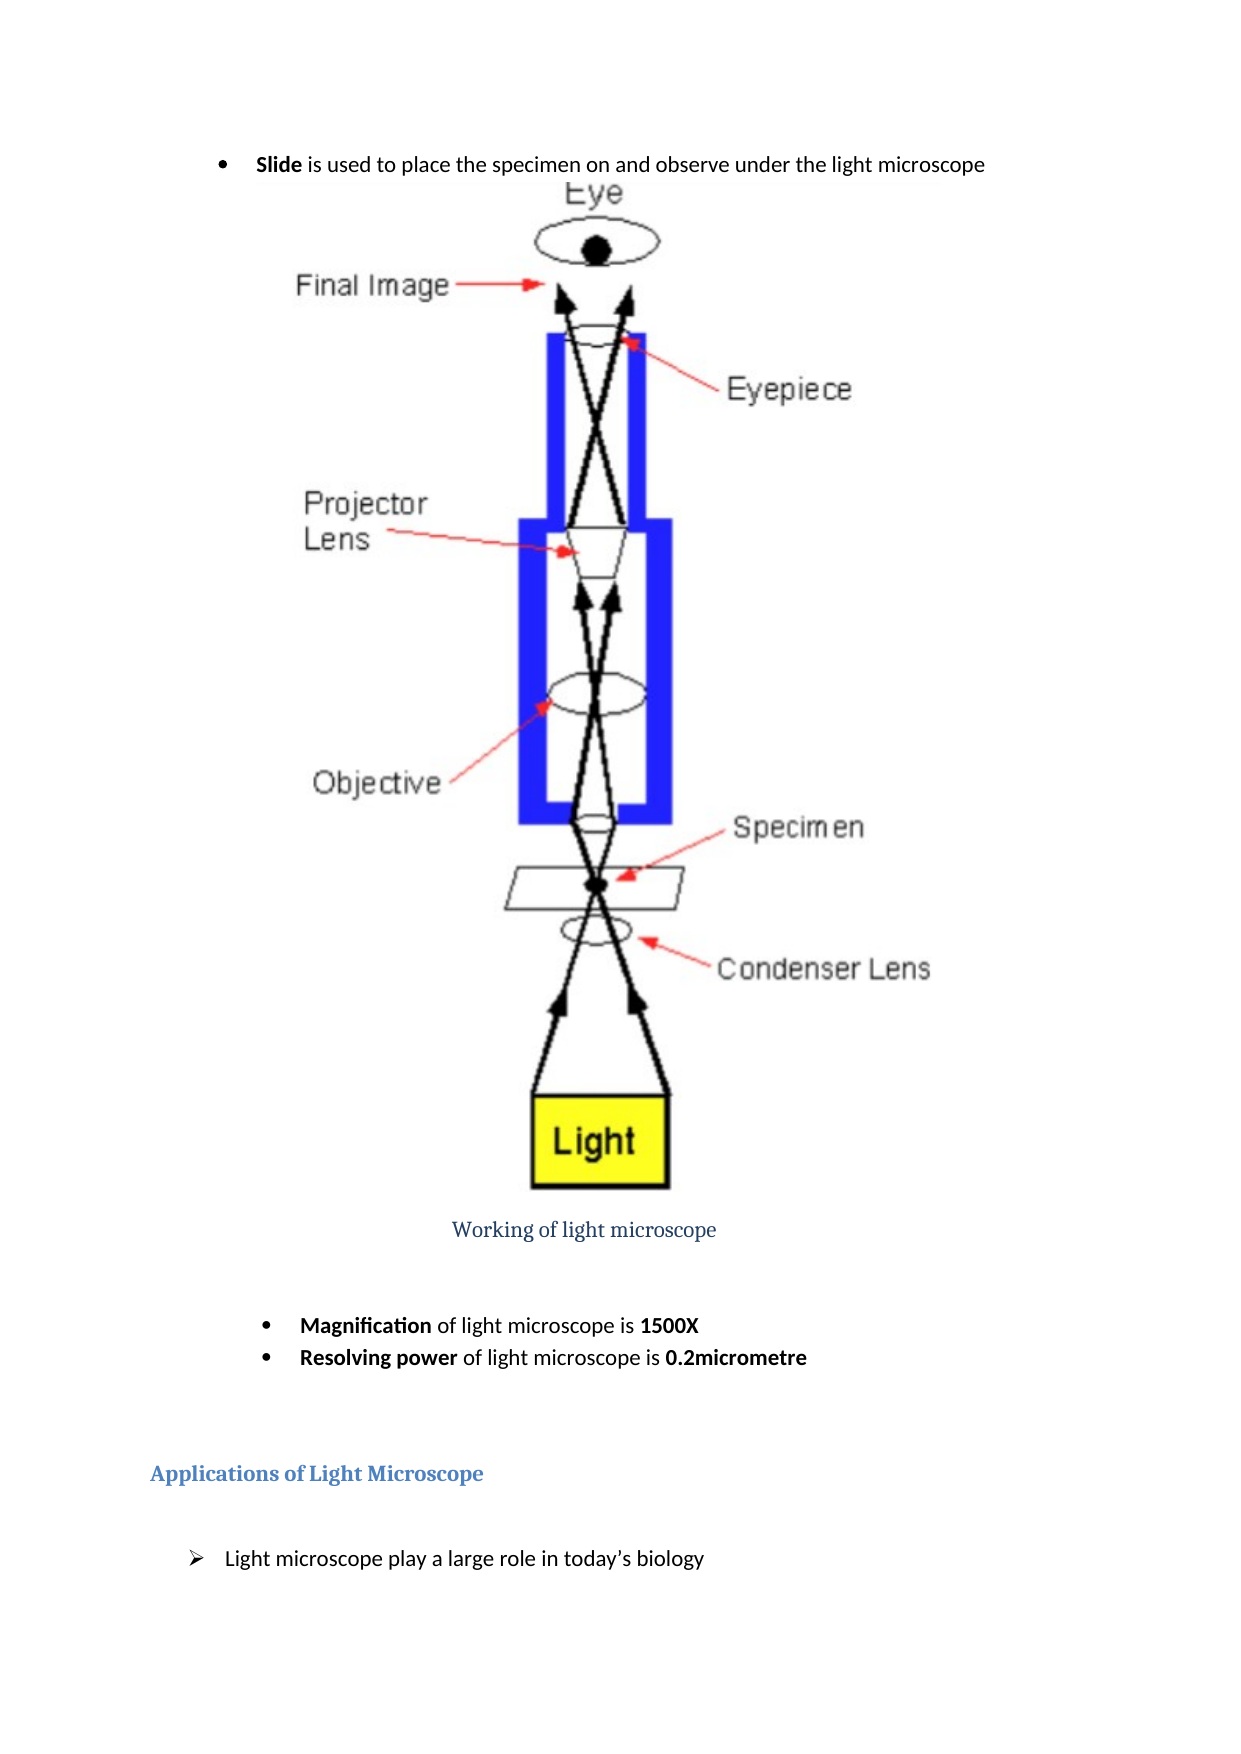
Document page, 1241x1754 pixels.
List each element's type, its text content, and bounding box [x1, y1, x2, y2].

list Resolving power of light microscope is 0.2micrometre [262, 1343, 1090, 1371]
list Light microscope play a large role in today’s biology [187, 1544, 1090, 1572]
picture [256, 182, 941, 1192]
list Magnification of light microscope is 1500X [262, 1311, 1090, 1339]
subtitle Working of light microscope [150, 1217, 1090, 1243]
subtitle Applications of Light Microscope [150, 1461, 1090, 1487]
